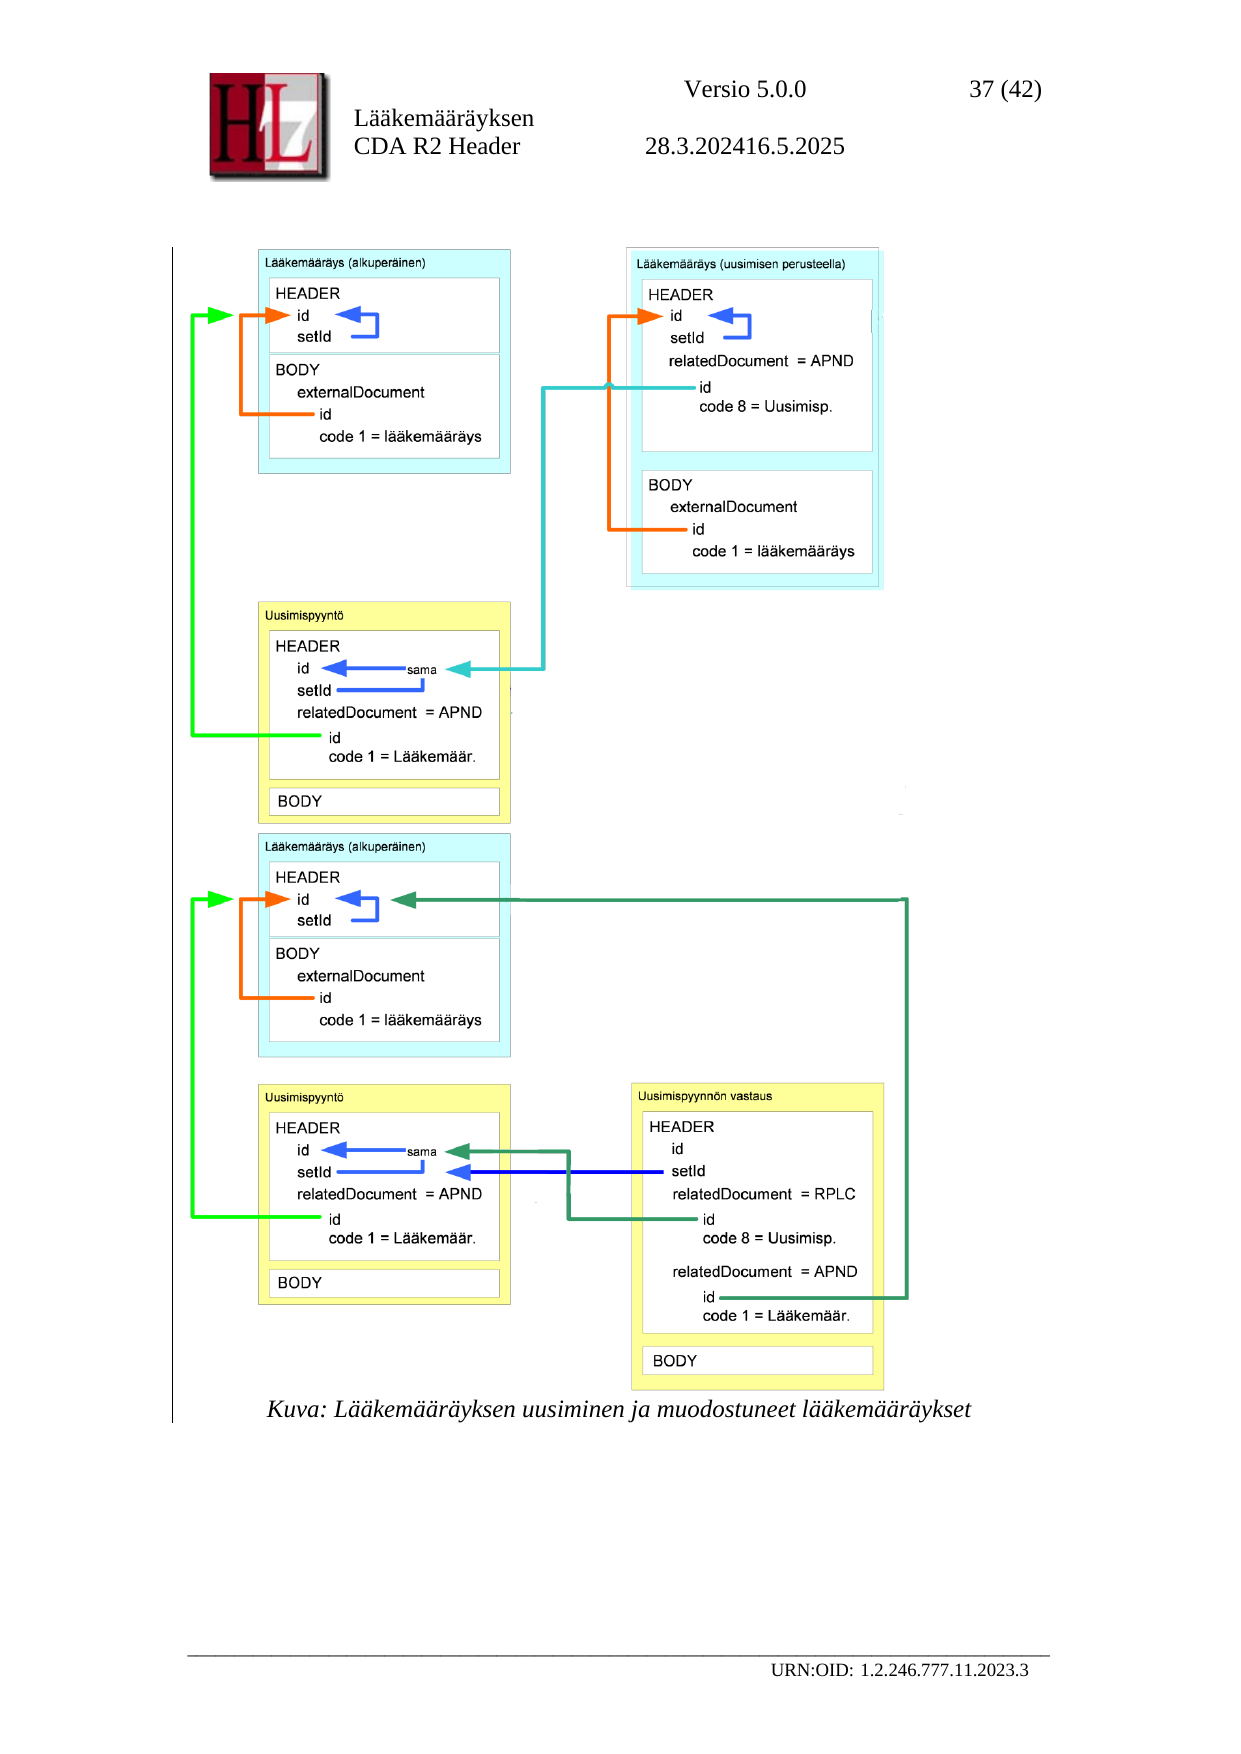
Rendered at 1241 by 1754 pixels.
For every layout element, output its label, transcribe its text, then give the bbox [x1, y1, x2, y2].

text Kuva: Lääkemääräyksen uusiminen ja muodostuneet lääkemääräykset [187, 1394, 1053, 1423]
picture [209, 73, 332, 182]
picture [188, 247, 1053, 1394]
